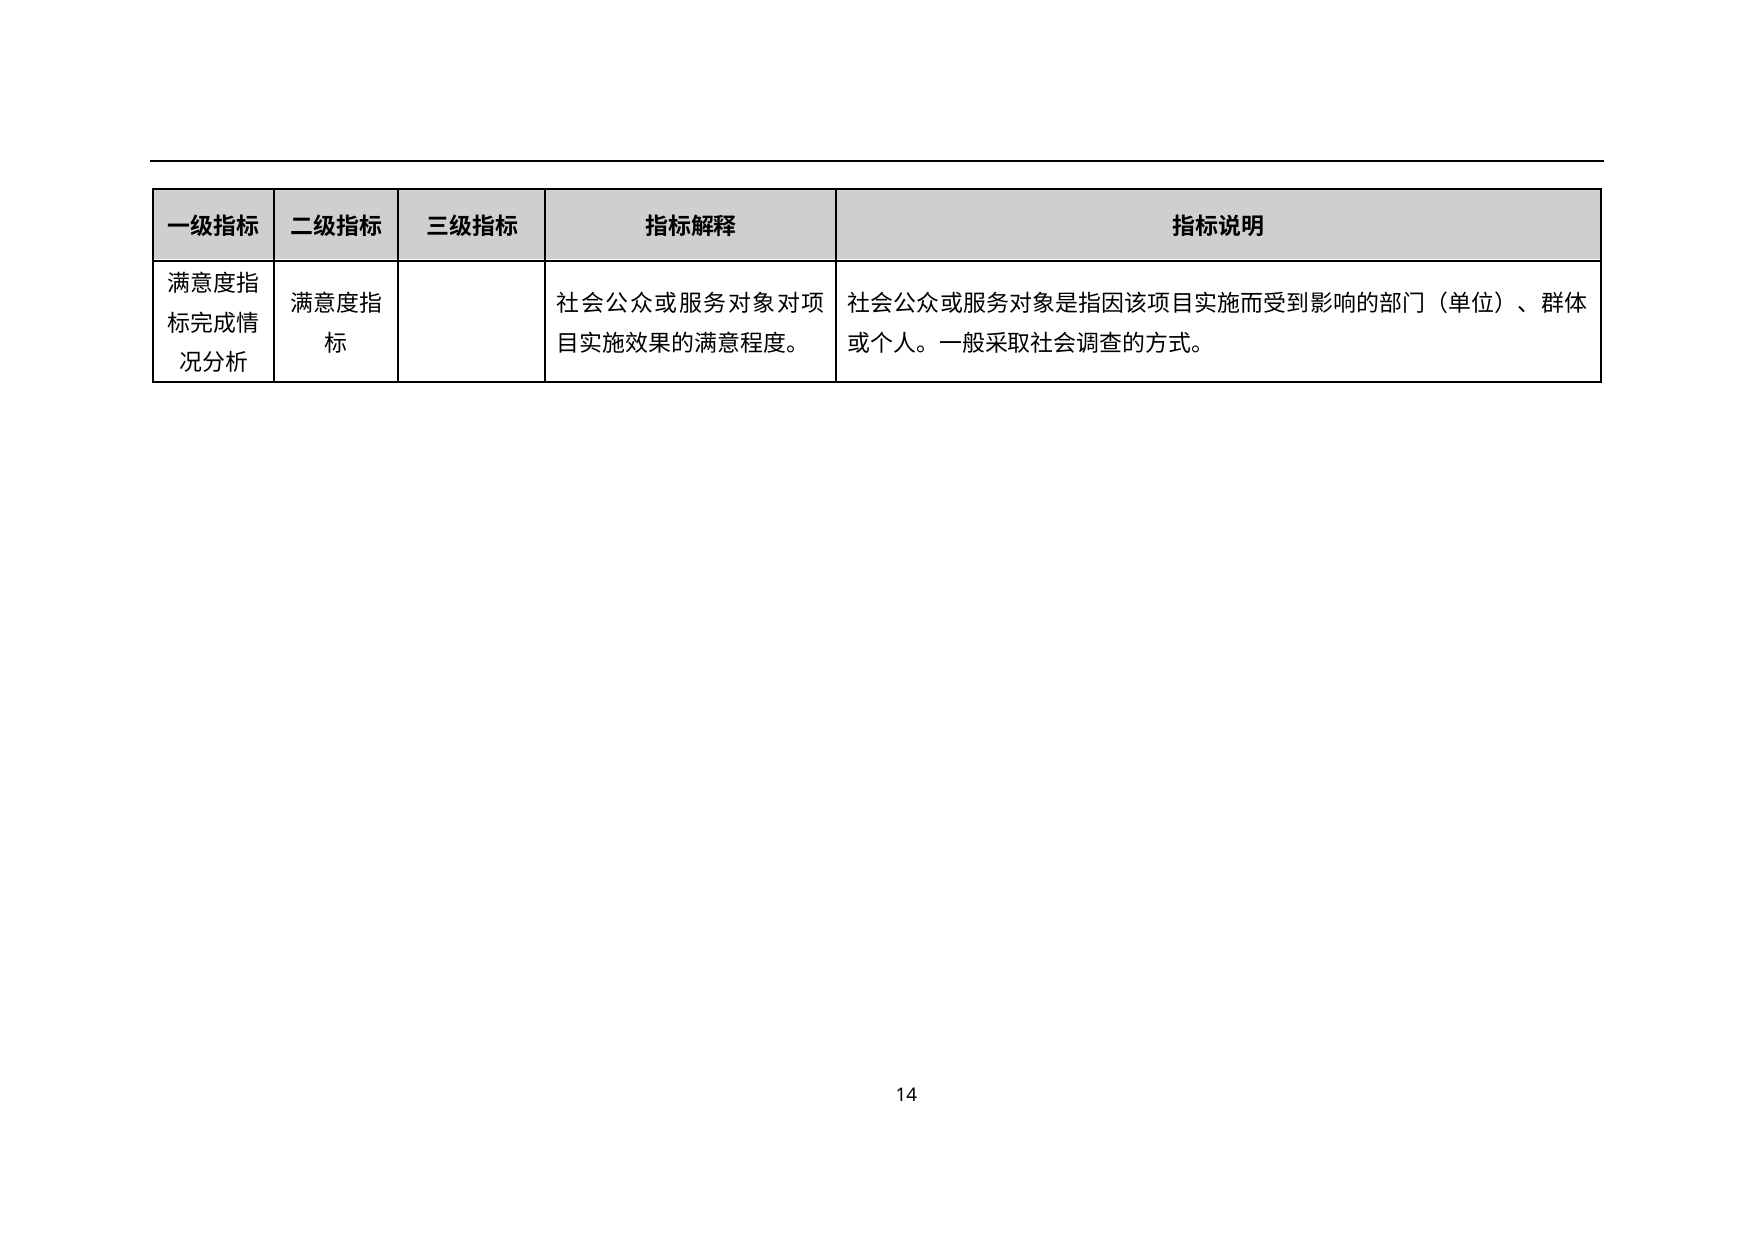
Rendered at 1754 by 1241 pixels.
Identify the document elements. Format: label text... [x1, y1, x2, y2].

table_header 指标解释 [546, 190, 835, 259]
table_header 三级指标 [399, 190, 544, 259]
table_header 二级指标 [275, 190, 397, 259]
table_cell [399, 262, 544, 381]
table_cell 满意度指标 [275, 262, 397, 381]
table_header 指标说明 [837, 190, 1600, 259]
table_cell 社会公众或服务对象对项目实施效果的满意程度。 [546, 262, 835, 381]
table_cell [837, 262, 1600, 381]
table_header 一级指标 [154, 190, 273, 259]
table_cell 满意度指标完成情况分析 [154, 262, 273, 381]
